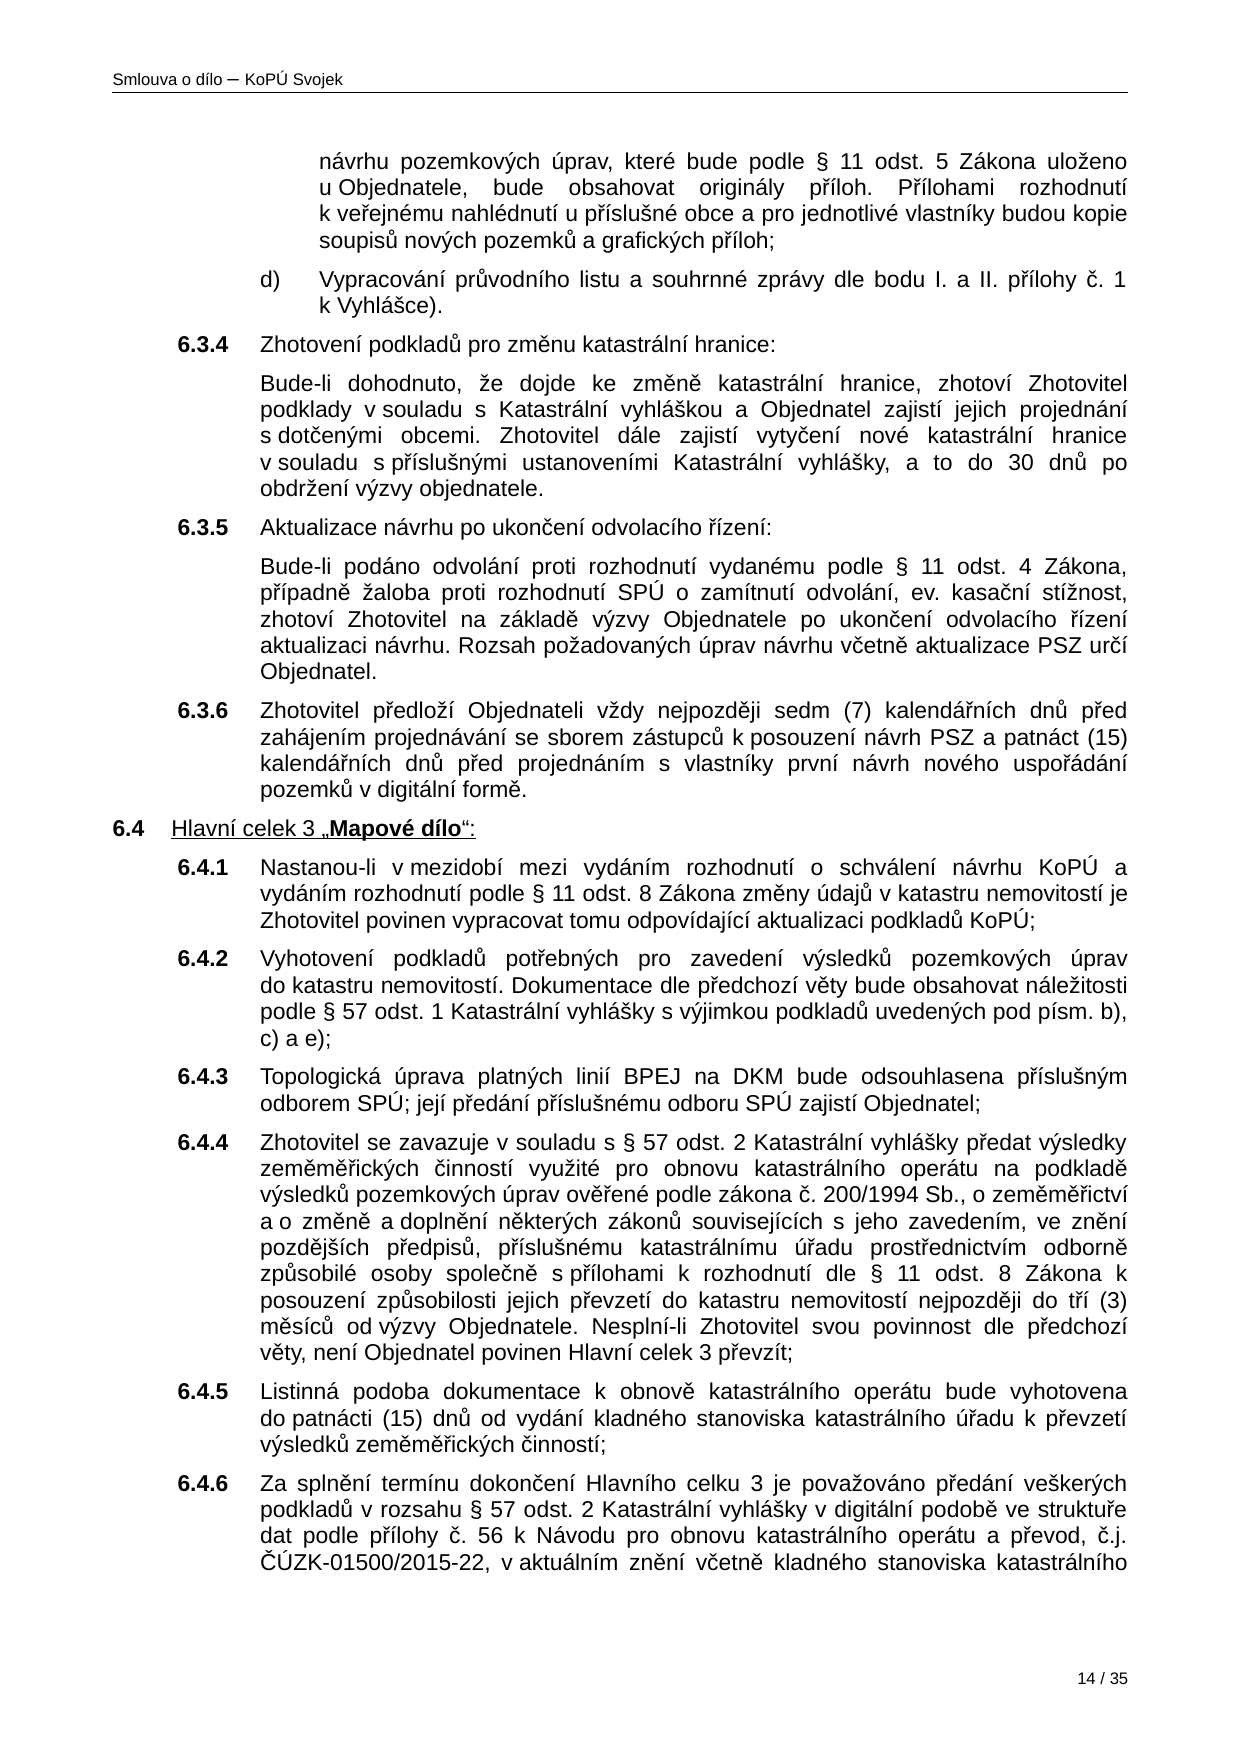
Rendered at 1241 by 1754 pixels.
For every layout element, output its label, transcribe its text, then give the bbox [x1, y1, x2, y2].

text Listinná podoba dokumentace k obnově katastrálního operátu bude vyhotovena do patnácti (15) dnů od vydání kladného stanoviska katastrálního úřadu k převzetí výsledků zeměměřických činností; [177, 1378, 1128, 1457]
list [260, 148, 1128, 253]
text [177, 1470, 1128, 1575]
text Aktualizace návrhu po ukončení odvolacího řízení: [177, 514, 1128, 540]
text Topologická úprava platných linií BPEJ na DKM bude odsouhlasena příslušným odborem SPÚ; její předání příslušnému odboru SPÚ zajistí Objednatel; [177, 1063, 1128, 1116]
list Bude-li podáno odvolání proti rozhodnutí vydanému podle § 11 odst. 4 Zákona, případně žaloba proti rozhodnutí SPÚ o zamítnutí odvolání, ev. kasační stížnost, zhotoví Zhotovitel na základě výzvy Objednatele po ukončení odvolacího řízení aktualizaci návrhu. Rozsah požadovaných úprav návrhu včetně aktualizace PSZ určí Objednatel. [260, 553, 1128, 684]
text Nastanou-li v mezidobí mezi vydáním rozhodnutí o schválení návrhu KoPÚ a vydáním rozhodnutí podle § 11 odst. 8 Zákona změny údajů v katastru nemovitostí je Zhotovitel povinen vypracovat tomu odpovídající aktualizaci podkladů KoPÚ; [177, 854, 1128, 933]
text Zhotovení podkladů pro změnu katastrální hranice: [177, 331, 1128, 357]
list Vypracování průvodního listu a souhrnné zprávy dle bodu I. a II. přílohy č. 1 k Vyhlášce). [260, 266, 1128, 318]
text Hlavní celek 3 „Mapové dílo“: [112, 815, 1128, 841]
text Zhotovitel se zavazuje v souladu s § 57 odst. 2 Katastrální vyhlášky předat výsledky zeměměřických činností využité pro obnovu katastrálního operátu na podkladě výsledků pozemkových úprav ověřené podle zákona č. 200/1994 Sb., o zeměměřictví a o změně a doplnění některých zákonů souvisejících s jeho zavedením, ve znění pozdějších předpisů, příslušnému katastrálnímu úřadu prostřednictvím odborně způsobilé osoby společně s přílohami k rozhodnutí dle § 11 odst. 8 Zákona k posouzení způsobilosti jejich převzetí do katastru nemovitostí nejpozději do tří (3) měsíců od výzvy Objednatele. Nesplní-li Zhotovitel svou povinnost dle předchozí věty, není Objednatel povinen Hlavní celek 3 převzít; [177, 1128, 1128, 1366]
list Bude-li dohodnuto, že dojde ke změně katastrální hranice, zhotoví Zhotovitel podklady v souladu s Katastrální vyhláškou a Objednatel zajistí jejich projednání s dotčenými obcemi. Zhotovitel dále zajistí vytyčení nové katastrální hranice v souladu s příslušnými ustanoveními Katastrální vyhlášky, a to do 30 dnů po obdržení výzvy objednatele. [260, 370, 1128, 501]
text Vyhotovení podkladů potřebných pro zavedení výsledků pozemkových úprav do katastru nemovitostí. Dokumentace dle předchozí věty bude obsahovat náležitosti podle § 57 odst. 1 Katastrální vyhlášky s výjimkou podkladů uvedených pod písm. b), c) a e); [177, 945, 1128, 1051]
text Zhotovitel předloží Objednateli vždy nejpozději sedm (7) kalendářních dnů před zahájením projednávání se sborem zástupců k posouzení návrh PSZ a patnáct (15) kalendářních dnů před projednáním s vlastníky první návrh nového uspořádání pozemků v digitální formě. [177, 697, 1128, 802]
